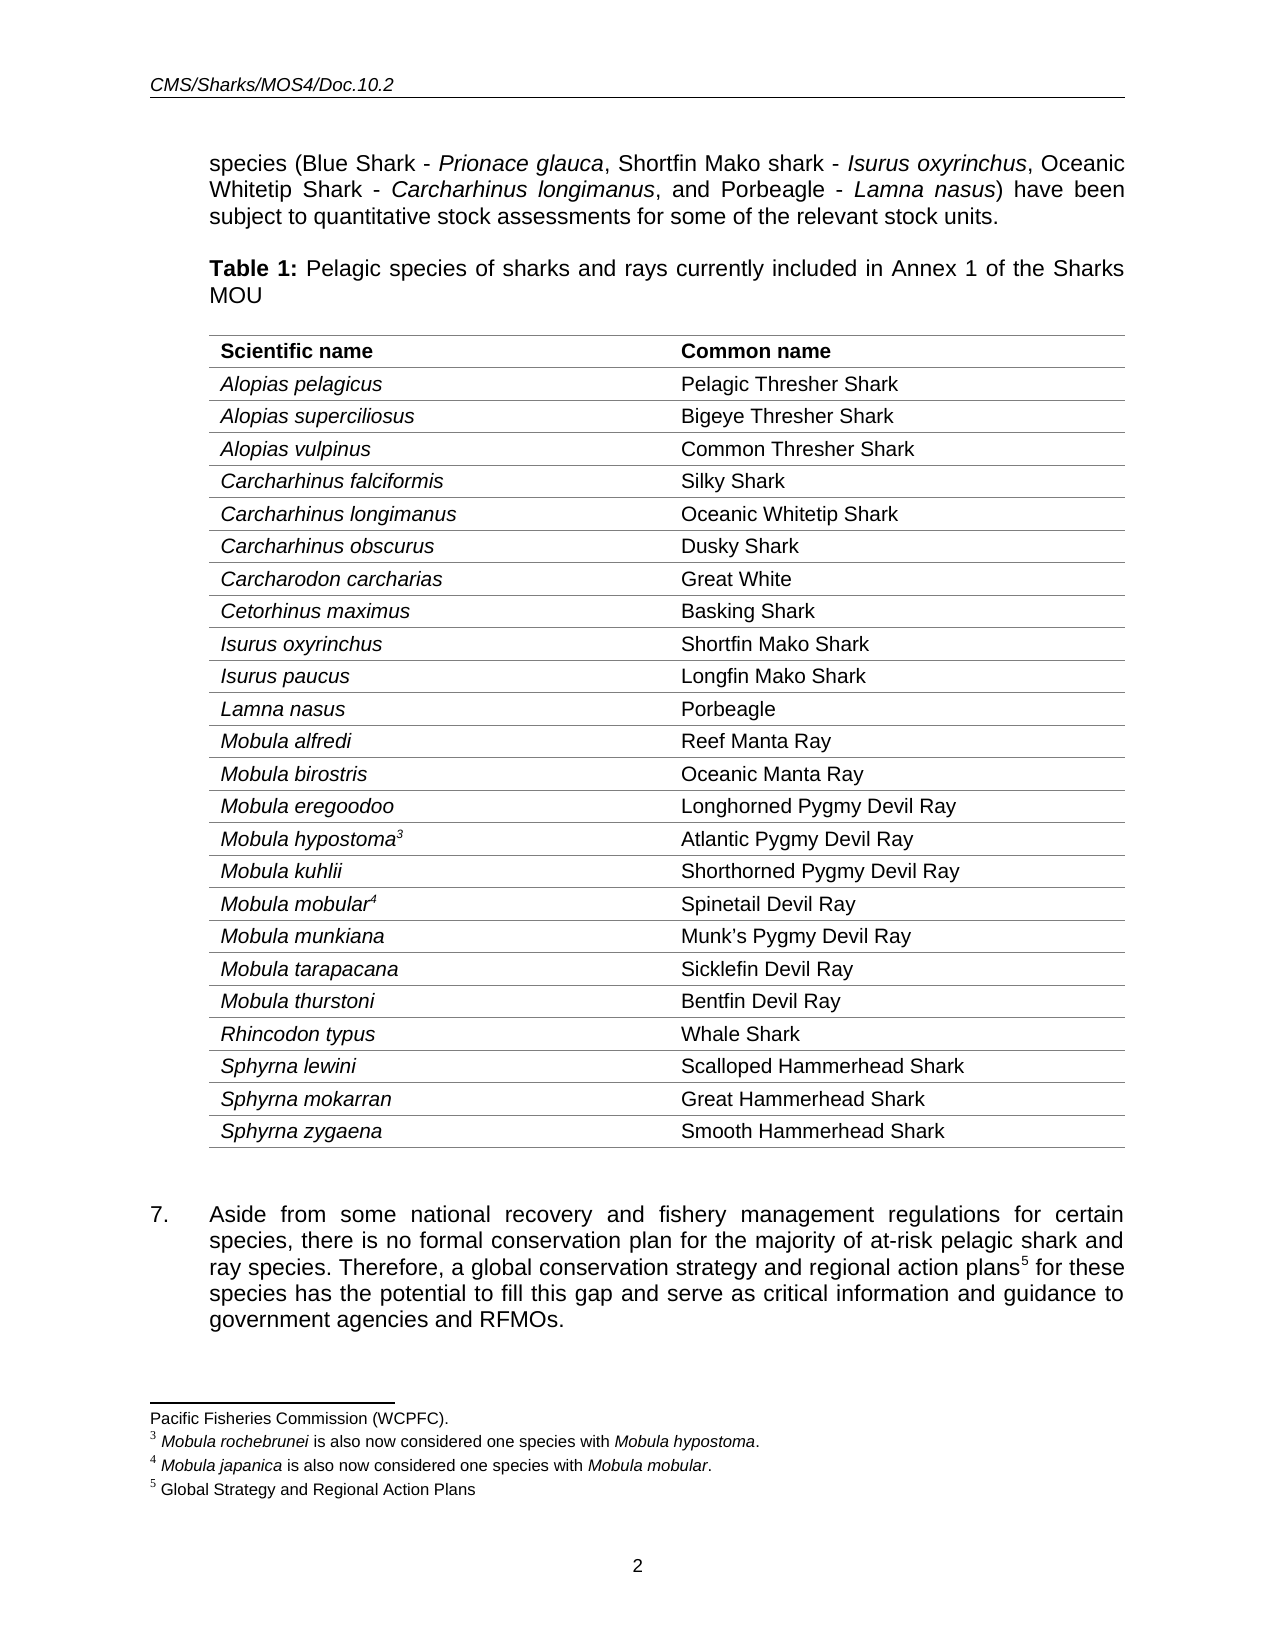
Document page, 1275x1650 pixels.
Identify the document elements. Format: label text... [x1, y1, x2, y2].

table_cell Great White [670, 563, 1124, 594]
table_cell Great Hammerhead Shark [670, 1083, 1124, 1114]
table_cell Bigeye Thresher Shark [670, 401, 1124, 432]
table_cell Porbeagle [670, 693, 1124, 724]
table_cell Rhincodon typus [209, 1018, 669, 1049]
table_cell Sphyrna mokarran [209, 1083, 669, 1114]
table_cell Carcharodon carcharias [209, 563, 669, 594]
table_cell Shortfin Mako Shark [670, 628, 1124, 659]
table_cell Isurus paucus [209, 661, 669, 692]
table_cell Isurus oxyrinchus [209, 628, 669, 659]
table_cell Sphyrna lewini [209, 1051, 669, 1082]
table_cell Shorthorned Pygmy Devil Ray [670, 856, 1124, 887]
table_cell Carcharhinus obscurus [209, 531, 669, 562]
table_cell Mobula eregoodoo [209, 791, 669, 822]
table_cell Mobula hypostoma [209, 823, 669, 854]
table_cell Oceanic Whitetip Shark [670, 498, 1124, 529]
table_cell Smooth Hammerhead Shark [670, 1116, 1124, 1147]
table_cell Spinetail Devil Ray [670, 888, 1124, 919]
table_cell Pelagic Thresher Shark [670, 368, 1124, 399]
list Aside from some national recovery and fishery management regulations for certain species, there is no formal conservation plan for the majority of at-risk pelagic shark and ray species. Therefore, a global conservation strategy and regional action plans for these species has the potential to fill this gap and serve as critical information and guidance to government agencies and RFMOs. [150, 1201, 1125, 1332]
table_cell Alopias pelagicus [209, 368, 669, 399]
table_cell Alopias vulpinus [209, 433, 669, 464]
table_cell Mobula tarapacana [209, 953, 669, 984]
table_cell Mobula thurstoni [209, 986, 669, 1017]
table_cell Atlantic Pygmy Devil Ray [670, 823, 1124, 854]
table_cell Oceanic Manta Ray [670, 758, 1124, 789]
table_cell Mobula munkiana [209, 921, 669, 952]
table_cell Basking Shark [670, 596, 1124, 627]
table_cell Mobula birostris [209, 758, 669, 789]
table_cell Lamna nasus [209, 693, 669, 724]
table_header Scientific name [209, 336, 669, 367]
table_cell Sicklefin Devil Ray [670, 953, 1124, 984]
table_cell Longfin Mako Shark [670, 661, 1124, 692]
table_cell Mobula mobular [209, 888, 669, 919]
table_cell Mobula kuhlii [209, 856, 669, 887]
table_cell Carcharhinus falciformis [209, 466, 669, 497]
table_cell Common Thresher Shark [670, 433, 1124, 464]
table_header Common name [670, 336, 1124, 367]
table_cell Bentfin Devil Ray [670, 986, 1124, 1017]
table_cell Munk’s Pygmy Devil Ray [670, 921, 1124, 952]
text Table 1: Pelagic species of sharks and rays currently included in Annex 1 of the Sharks MOU [209, 255, 1125, 308]
table_cell Dusky Shark [670, 531, 1124, 562]
table_cell Whale Shark [670, 1018, 1124, 1049]
table_cell Carcharhinus longimanus [209, 498, 669, 529]
table_cell Sphyrna zygaena [209, 1116, 669, 1147]
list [150, 150, 1125, 229]
table_cell Alopias superciliosus [209, 401, 669, 432]
table_cell Scalloped Hammerhead Shark [670, 1051, 1124, 1082]
table_cell Longhorned Pygmy Devil Ray [670, 791, 1124, 822]
table_cell Cetorhinus maximus [209, 596, 669, 627]
table_cell Silky Shark [670, 466, 1124, 497]
table_cell Mobula alfredi [209, 726, 669, 757]
table_cell Reef Manta Ray [670, 726, 1124, 757]
